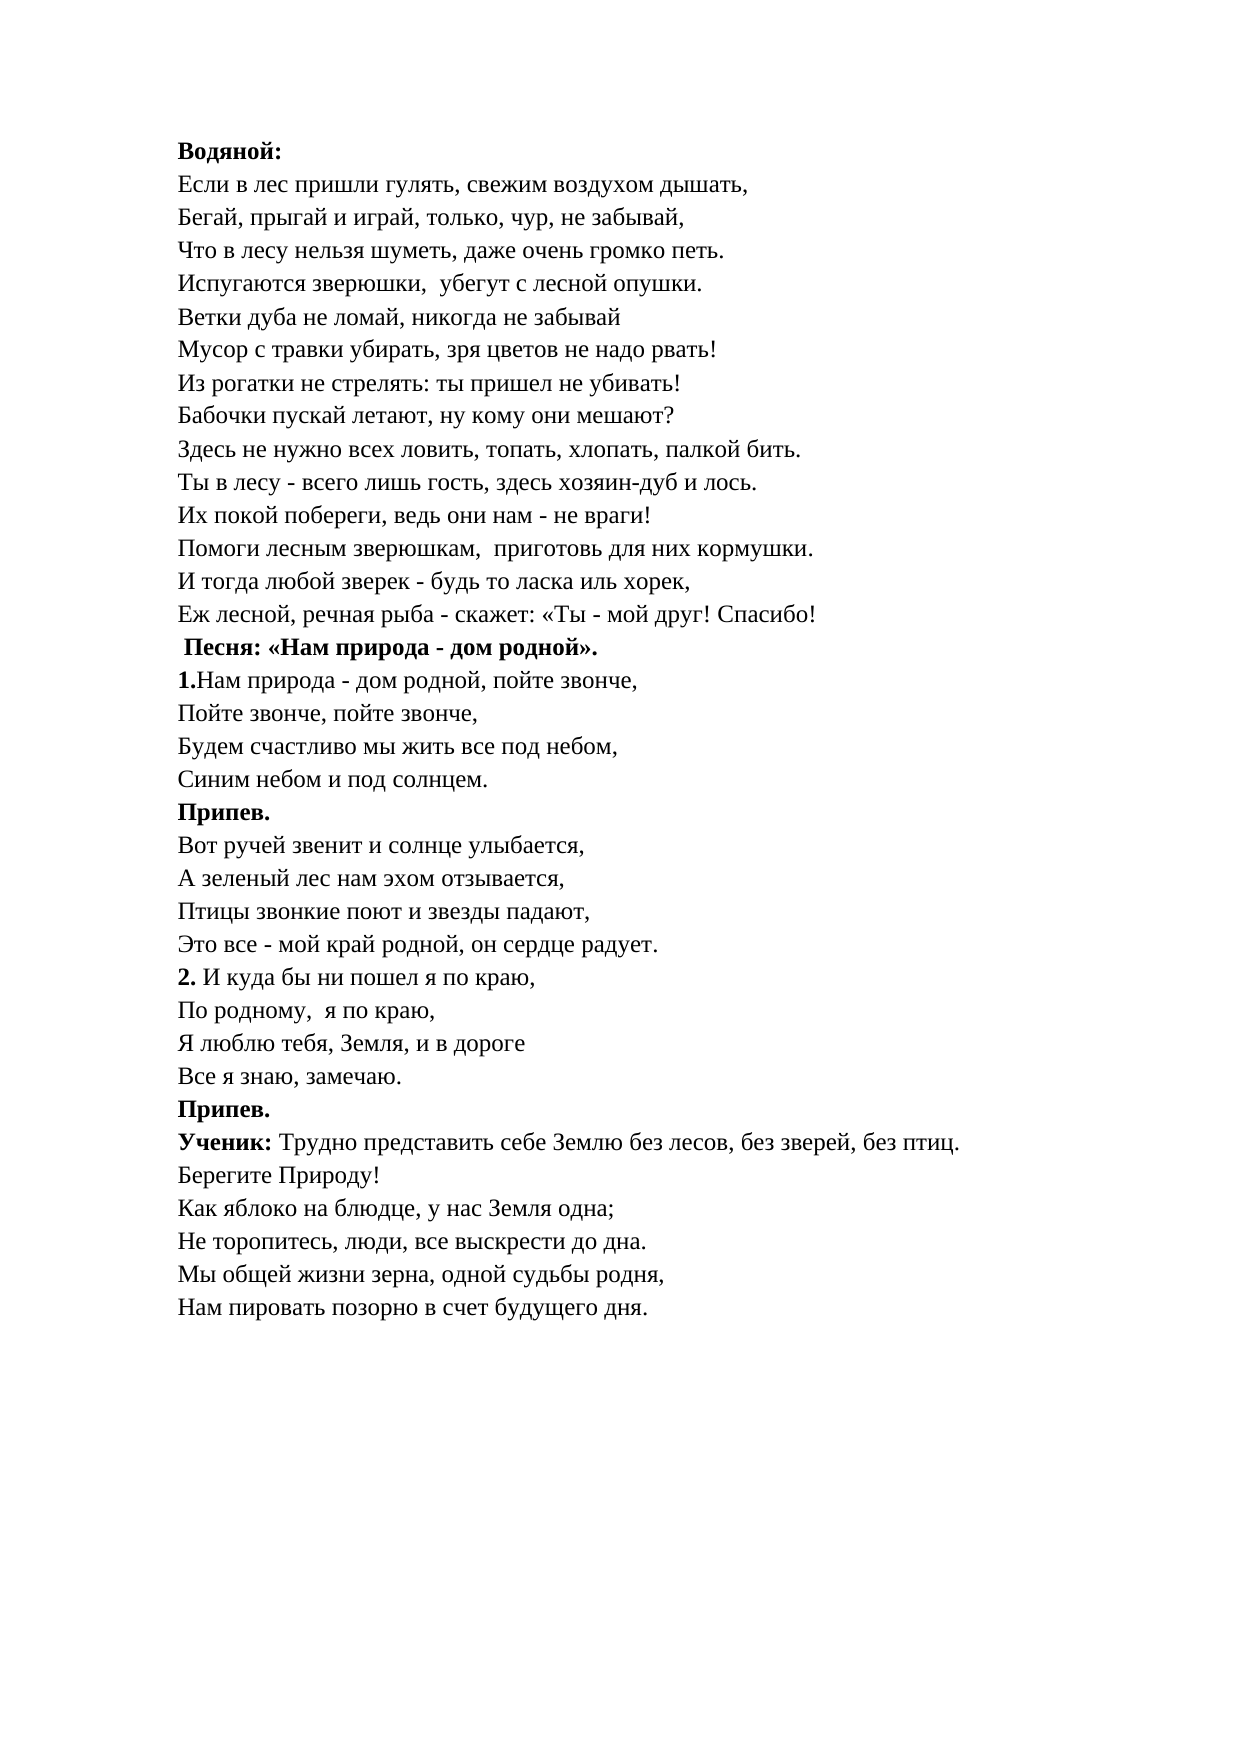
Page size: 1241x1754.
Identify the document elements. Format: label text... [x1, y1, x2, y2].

text По родному, я по краю, [177, 995, 1152, 1024]
text Здесь не нужно всех ловить, топать, хлопать, палкой бить. [177, 434, 1152, 462]
text Синим небом и под солнцем. [177, 764, 1152, 793]
text Из рогатки не стрелять: ты пришел не убивать! [177, 368, 1152, 396]
text Берегите Природу! [177, 1160, 1152, 1189]
text Пойте звонче, пойте звонче, [177, 698, 1152, 727]
text А зеленый лес нам эхом отзывается, [177, 863, 1152, 892]
text 2. И куда бы ни пошел я по краю, [177, 962, 1152, 991]
text Еж лесной, речная рыба - скажет: «Ты - мой друг! Спасибо! [177, 599, 1152, 627]
text Что в лесу нельзя шуметь, даже очень громко петь. [177, 236, 1152, 264]
text И тогда любой зверек - будь то ласка иль хорек, [177, 566, 1152, 594]
text Водяной: [177, 136, 1152, 165]
text Я люблю тебя, Земля, и в дороге [177, 1028, 1152, 1057]
text Их покой побереги, ведь они нам - не враги! [177, 500, 1152, 528]
text Как яблоко на блюдце, у нас Земля одна; [177, 1193, 1152, 1222]
text Все я знаю, замечаю. [177, 1061, 1152, 1090]
text 1.Нам природа - дом родной, пойте звонче, [177, 665, 1152, 693]
text Помоги лесным зверюшкам, приготовь для них кормушки. [177, 533, 1152, 561]
text Нам пировать позорно в счет будущего дня. [177, 1292, 1152, 1321]
text Если в лес пришли гулять, свежим воздухом дышать, [177, 169, 1152, 198]
text Ветки дуба не ломай, никогда не забывай [177, 302, 1152, 330]
text Не торопитесь, люди, все выскрести до дна. [177, 1226, 1152, 1255]
text Припев. [177, 1094, 1152, 1123]
text Бабочки пускай летают, ну кому они мешают? [177, 401, 1152, 429]
text Испугаются зверюшки, убегут с лесной опушки. [177, 268, 1152, 297]
text Бегай, прыгай и играй, только, чур, не забывай, [177, 202, 1152, 231]
text Припев. [177, 797, 1152, 826]
text Вот ручей звенит и солнце улыбается, [177, 830, 1152, 859]
text Песня: «Нам природа - дом родной». [177, 632, 1152, 661]
text Мусор с травки убирать, зря цветов не надо рвать! [177, 334, 1152, 363]
text Птицы звонкие поют и звезды падают, [177, 896, 1152, 925]
text Мы общей жизни зерна, одной судьбы родня, [177, 1259, 1152, 1288]
text Ты в лесу - всего лишь гость, здесь хозяин-дуб и лось. [177, 467, 1152, 495]
text Будем счастливо мы жить все под небом, [177, 731, 1152, 759]
text Ученик: Трудно представить себе Землю без лесов, без зверей, без птиц. [177, 1127, 1152, 1156]
text Это все - мой край родной, он сердце радует. [177, 929, 1152, 958]
